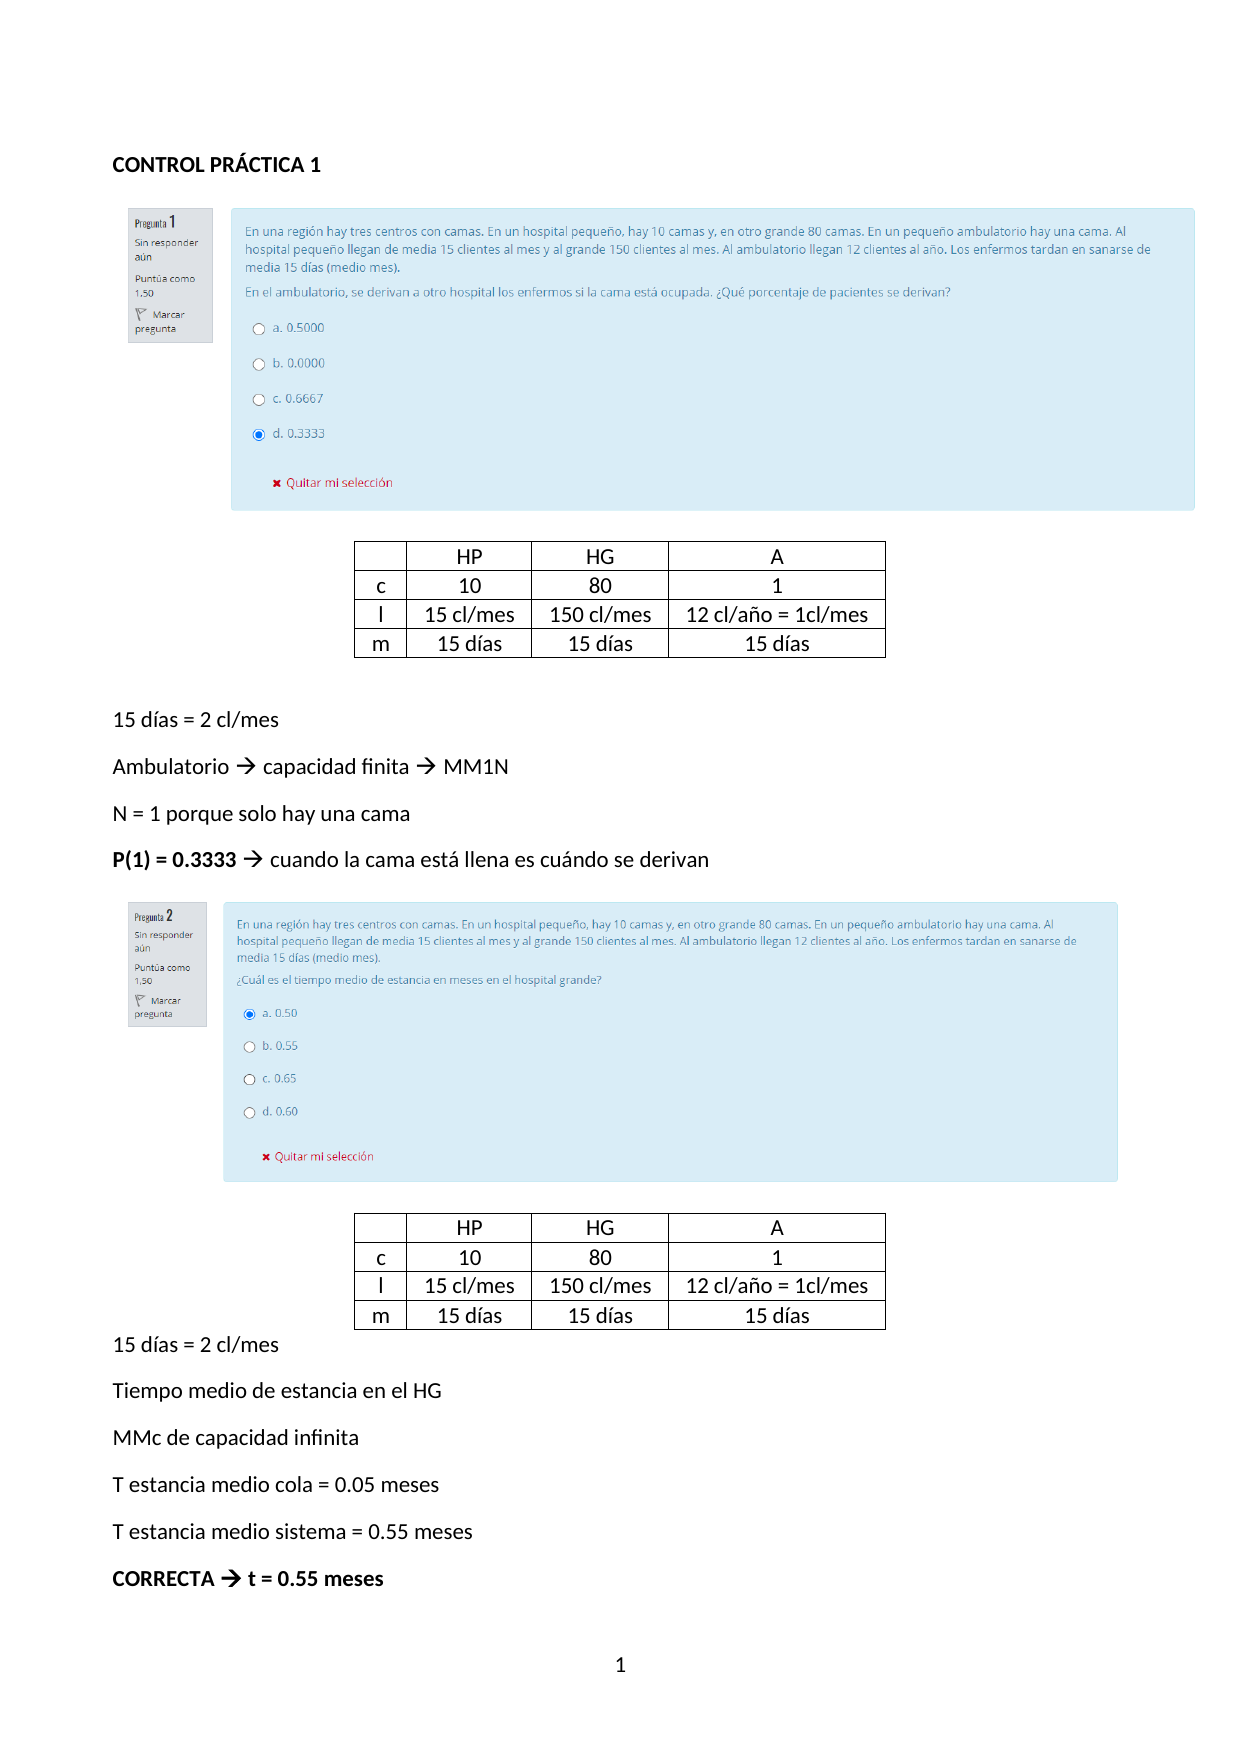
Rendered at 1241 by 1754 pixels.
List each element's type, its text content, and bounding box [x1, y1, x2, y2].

table_header HG [532, 1214, 668, 1242]
text CONTROL PRÁCTICA 1 [112, 150, 1128, 178]
table_cell 1 [669, 1243, 885, 1271]
table_cell 15 cl/mes [407, 600, 531, 628]
table_cell 15 días [669, 629, 885, 657]
picture [112, 196, 1208, 522]
table_cell 10 [407, 571, 531, 599]
table_cell 15 días [407, 1301, 531, 1329]
table_header HP [407, 542, 531, 570]
text T estancia medio sistema = 0.55 meses [112, 1517, 1128, 1545]
text Ambulatorio capacidad finita MM1N [112, 752, 1128, 780]
table_header HG [532, 542, 668, 570]
table_header A [669, 1214, 885, 1242]
table_cell 15 días [407, 629, 531, 657]
table_cell 12 cl/año = 1cl/mes [669, 600, 885, 628]
table_cell 150 cl/mes [532, 1272, 668, 1300]
table_cell l [355, 600, 406, 628]
text Tiempo medio de estancia en el HG [112, 1377, 1128, 1405]
text 15 días = 2 cl/mes [112, 1330, 1128, 1358]
text P(1) = 0.3333 cuando la cama está llena es cuándo se derivan [112, 846, 1128, 873]
text N = 1 porque solo hay una cama [112, 799, 1128, 827]
table_header HP [407, 1214, 531, 1242]
table_header [355, 542, 406, 570]
table_cell 80 [532, 571, 668, 599]
table_cell 15 días [532, 629, 668, 657]
text MMc de capacidad infinita [112, 1423, 1128, 1452]
table_cell m [355, 1301, 406, 1329]
table_cell c [355, 1243, 406, 1271]
table_cell m [355, 629, 406, 657]
table_cell c [355, 571, 406, 599]
table_cell 10 [407, 1243, 531, 1271]
table_cell 150 cl/mes [532, 600, 668, 628]
text T estancia medio cola = 0.05 meses [112, 1470, 1128, 1498]
table_cell 15 días [532, 1301, 668, 1329]
picture [115, 892, 1125, 1194]
table_cell 12 cl/año = 1cl/mes [669, 1272, 885, 1300]
table_cell 15 días [669, 1301, 885, 1329]
table_header A [669, 542, 885, 570]
text CORRECTA t = 0.55 meses [112, 1564, 1128, 1592]
table_header [355, 1214, 406, 1242]
table_cell l [355, 1272, 406, 1300]
table_cell 15 cl/mes [407, 1272, 531, 1300]
table_cell 80 [532, 1243, 668, 1271]
text 15 días = 2 cl/mes [112, 705, 1128, 733]
table_cell 1 [669, 571, 885, 599]
